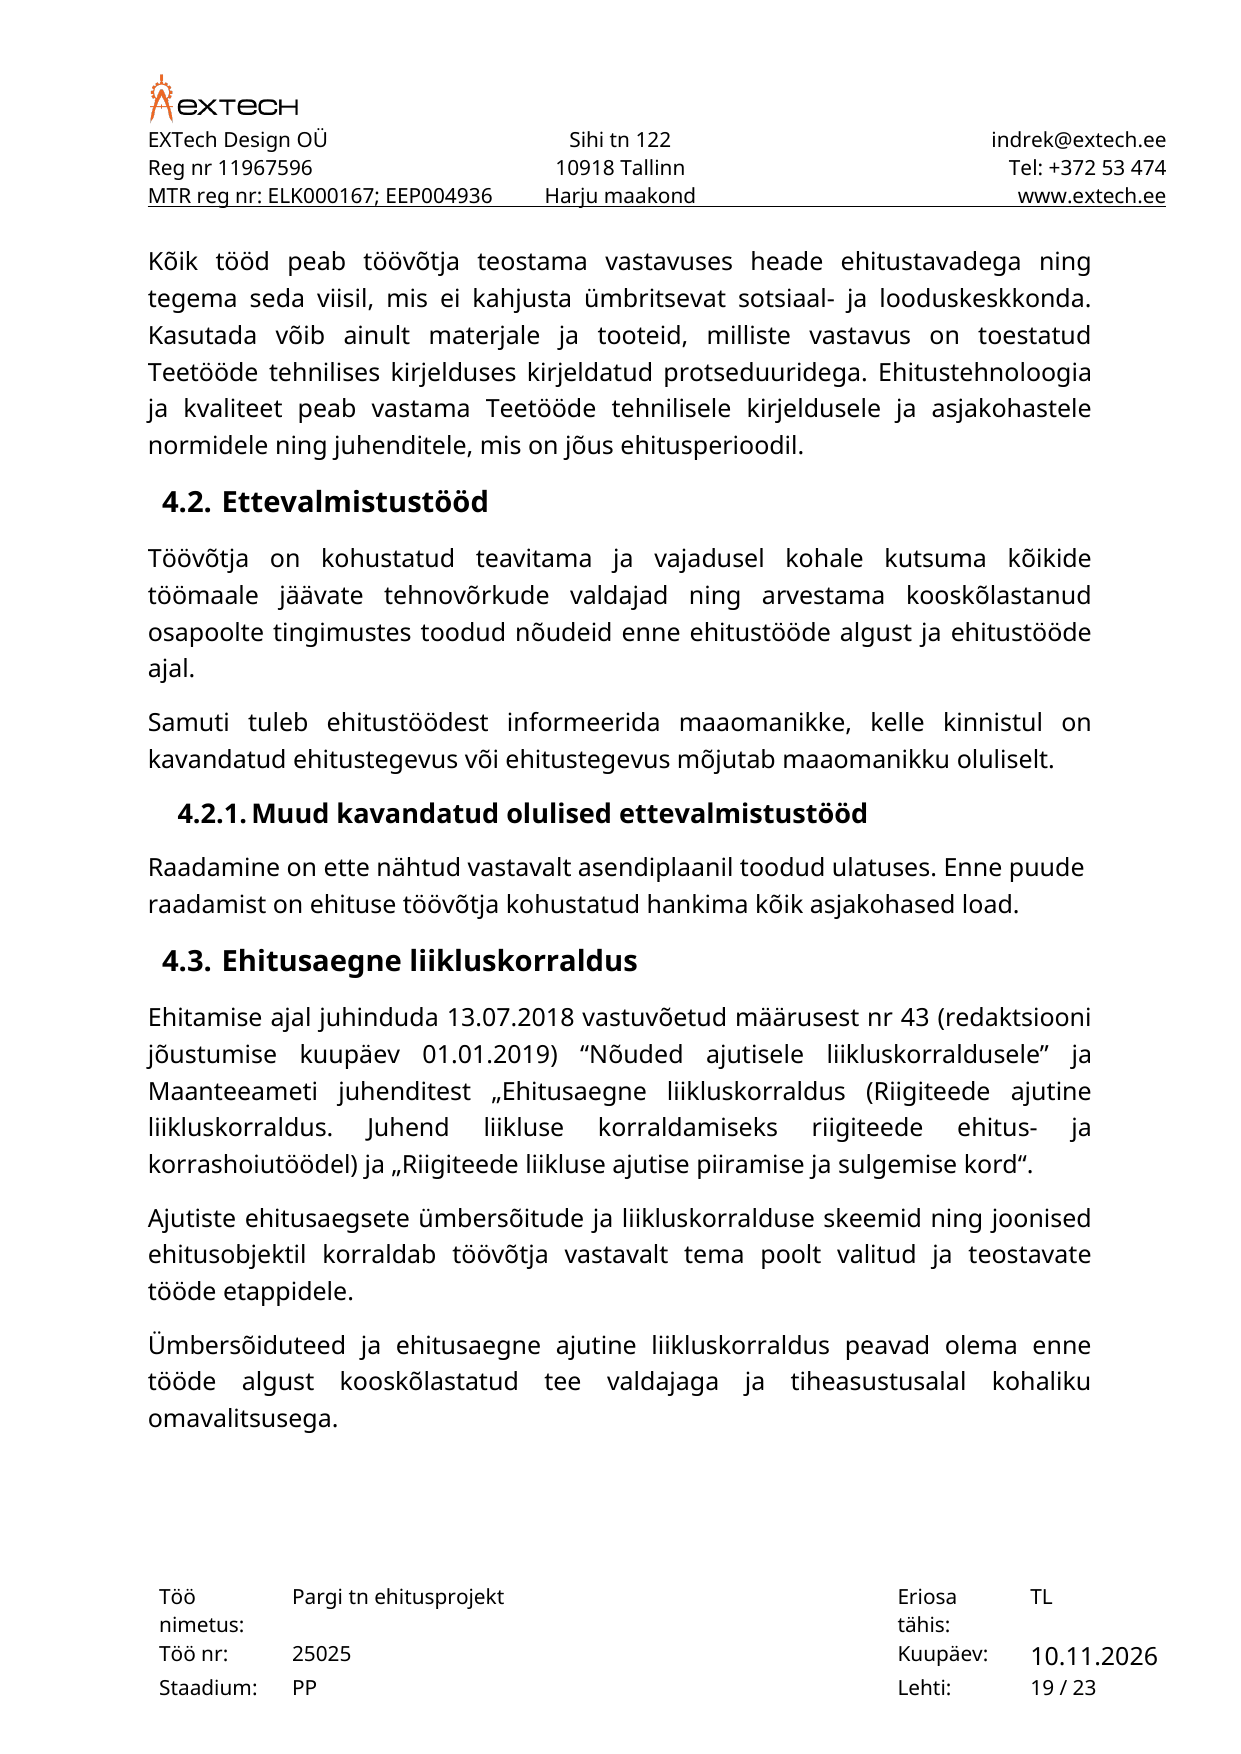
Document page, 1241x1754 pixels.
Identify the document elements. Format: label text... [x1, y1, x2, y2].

text Kõik tööd peab töövõtja teostama vastavuses heade ehitustavadega ning tegema seda viisil, mis ei kahjusta ümbritsevat sotsiaal- ja looduskeskkonda. Kasutada võib ainult materjale ja tooteid, milliste vastavus on toestatud Teetööde tehnilises kirjelduses kirjeldatud protseduuridega. Ehitustehnoloogia ja kvaliteet peab vastama Teetööde tehnilisele kirjeldusele ja asjakohastele normidele ning juhenditele, mis on jõus ehitusperioodil. [148, 244, 1093, 462]
picture [147, 73, 300, 125]
subtitle Ettevalmistustööd [162, 481, 1093, 521]
subtitle Muud kavandatud olulised ettevalmistustööd [177, 795, 1093, 832]
text Ümbersõiduteed ja ehitusaegne ajutine liikluskorraldus peavad olema enne tööde algust kooskõlastatud tee valdajaga ja tiheasustusalal kohaliku omavalitsusega. [148, 1327, 1093, 1435]
text Raadamine on ette nähtud vastavalt asendiplaanil toodud ulatuses. Enne puude raadamist on ehituse töövõtja kohustatud hankima kõik asjakohased load. [148, 850, 1093, 921]
text Ehitamise ajal juhinduda 13.07.2018 vastuvõetud määrusest nr 43 (redaktsiooni jõustumise kuupäev 01.01.2019) “Nõuded ajutisele liikluskorraldusele” ja Maanteeameti juhenditest „Ehitusaegne liikluskorraldus (Riigiteede ajutine liikluskorraldus. Juhend liikluse korraldamiseks riigiteede ehitus- ja korrashoiutöödel) ja „Riigiteede liikluse ajutise piiramise ja sulgemise kord“. [148, 1000, 1093, 1181]
text Töövõtja on kohustatud teavitama ja vajadusel kohale kutsuma kõikide töömaale jäävate tehnovõrkude valdajad ning arvestama kooskõlastanud osapoolte tingimustes toodud nõudeid enne ehitustööde algust ja ehitustööde ajal. [148, 541, 1093, 685]
subtitle Ehitusaegne liikluskorraldus [162, 940, 1093, 980]
text Samuti tuleb ehitustöödest informeerida maaomanikke, kelle kinnistul on kavandatud ehitustegevus või ehitustegevus mõjutab maaomanikku oluliselt. [148, 704, 1093, 775]
text Ajutiste ehitusaegsete ümbersõitude ja liikluskorralduse skeemid ning joonised ehitusobjektil korraldab töövõtja vastavalt tema poolt valitud ja teostavate tööde etappidele. [148, 1200, 1093, 1308]
